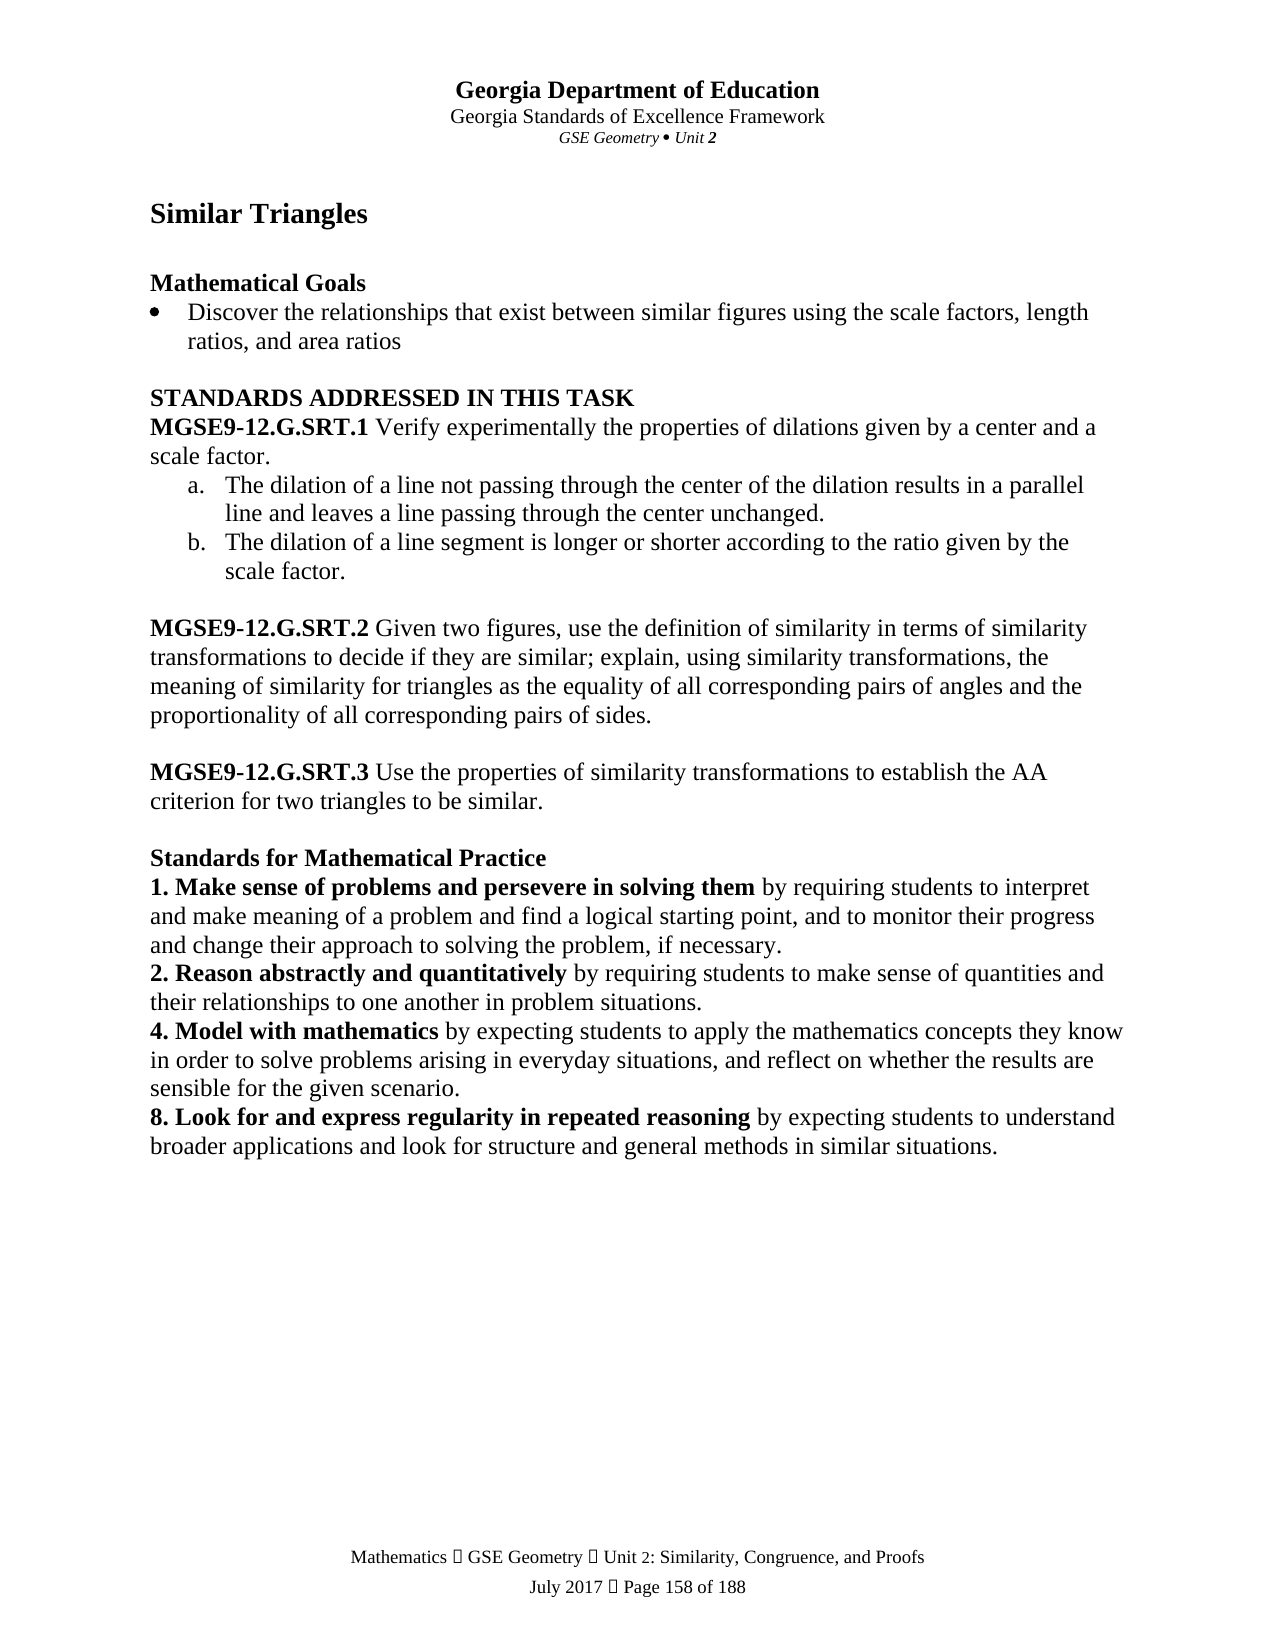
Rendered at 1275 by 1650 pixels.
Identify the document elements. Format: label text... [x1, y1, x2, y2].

text 2. Reason abstractly and quantitatively by requiring students to make sense of quantities and their relationships to one another in problem situations. [150, 958, 1125, 1016]
text MGSE9-12.G.SRT.1 Verify experimentally the properties of dilations given by a center and a scale factor. [150, 412, 1125, 470]
text MGSE9-12.G.SRT.2 Given two figures, use the definition of similarity in terms of similarity transformations to decide if they are similar; explain, using similarity transformations, the meaning of similarity for triangles as the equality of all corresponding pairs of angles and the proportionality of all corresponding pairs of sides. [150, 613, 1125, 728]
text Standards for Mathematical Practice [150, 843, 1125, 872]
list The dilation of a line not passing through the center of the dilation results in a parallel line and leaves a line passing through the center unchanged. [187, 470, 1125, 527]
text Mathematical Goals [150, 268, 1125, 297]
text MGSE9-12.G.SRT.3 Use the properties of similarity transformations to establish the AA criterion for two triangles to be similar. [150, 757, 1125, 815]
list Discover the relationships that exist between similar figures using the scale factors, length ratios, and area ratios [150, 297, 1125, 355]
text 4. Model with mathematics by expecting students to apply the mathematics concepts they know in order to solve problems arising in everyday situations, and reflect on whether the results are sensible for the given scenario. [150, 1016, 1125, 1102]
subtitle Similar Triangles [150, 197, 1125, 230]
text STANDARDS ADDRESSED IN THIS TASK [150, 383, 1125, 412]
text 1. Make sense of problems and persevere in solving them by requiring students to interpret and make meaning of a problem and find a logical starting point, and to monitor their progress and change their approach to solving the problem, if necessary. [150, 872, 1125, 958]
list The dilation of a line segment is longer or shorter according to the ratio given by the scale factor. [187, 527, 1125, 585]
text 8. Look for and express regularity in repeated reasoning by expecting students to understand broader applications and look for structure and general methods in similar situations. [150, 1102, 1125, 1160]
